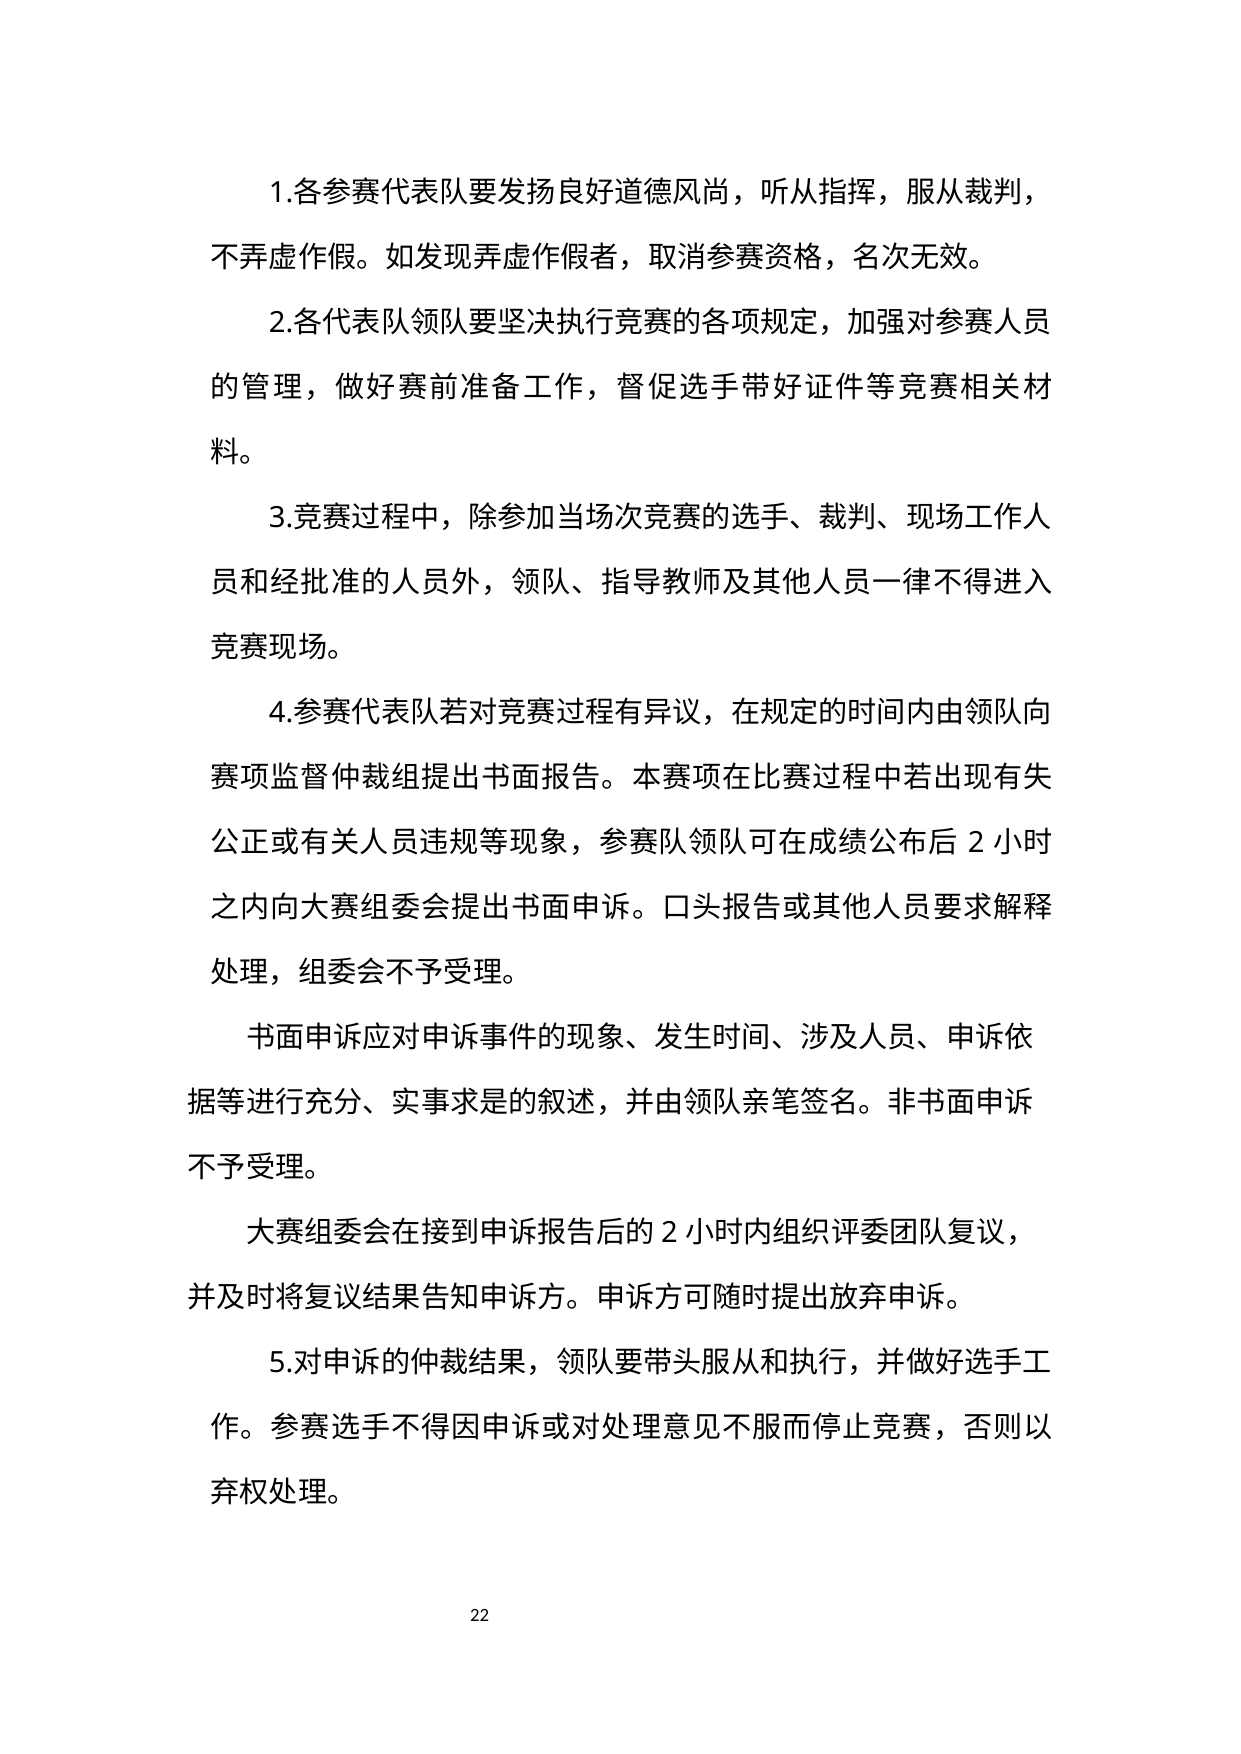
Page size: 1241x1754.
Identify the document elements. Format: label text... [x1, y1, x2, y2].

text 大赛组委会在接到申诉报告后的 2 小时内组织评委团队复议，并及时将复议结果告知申诉方。申诉方可随时提出放弃申诉。 [187, 1197, 1053, 1327]
text 3.竞赛过程中，除参加当场次竞赛的选手、裁判、现场工作人员和经批准的人员外，领队、指导教师及其他人员一律不得进入竞赛现场。 [210, 482, 1053, 677]
text 4.参赛代表队若对竞赛过程有异议，在规定的时间内由领队向赛项监督仲裁组提出书面报告。本赛项在比赛过程中若出现有失公正或有关人员违规等现象，参赛队领队可在成绩公布后 2 小时之内向大赛组委会提出书面申诉。口头报告或其他人员要求解释处理，组委会不予受理。 [210, 677, 1053, 1002]
text 1.各参赛代表队要发扬良好道德风尚，听从指挥，服从裁判，不弄虚作假。如发现弄虚作假者，取消参赛资格，名次无效。 [210, 157, 1053, 287]
text 书面申诉应对申诉事件的现象、发生时间、涉及人员、申诉依据等进行充分、实事求是的叙述，并由领队亲笔签名。非书面申诉不予受理。 [187, 1002, 1053, 1197]
text 2.各代表队领队要坚决执行竞赛的各项规定，加强对参赛人员 的管理，做好赛前准备工作，督促选手带好证件等竞赛相关材料。 [210, 287, 1053, 482]
text 5.对申诉的仲裁结果，领队要带头服从和执行，并做好选手工作。参赛选手不得因申诉或对处理意见不服而停止竞赛，否则以弃权处理。 [210, 1327, 1053, 1522]
